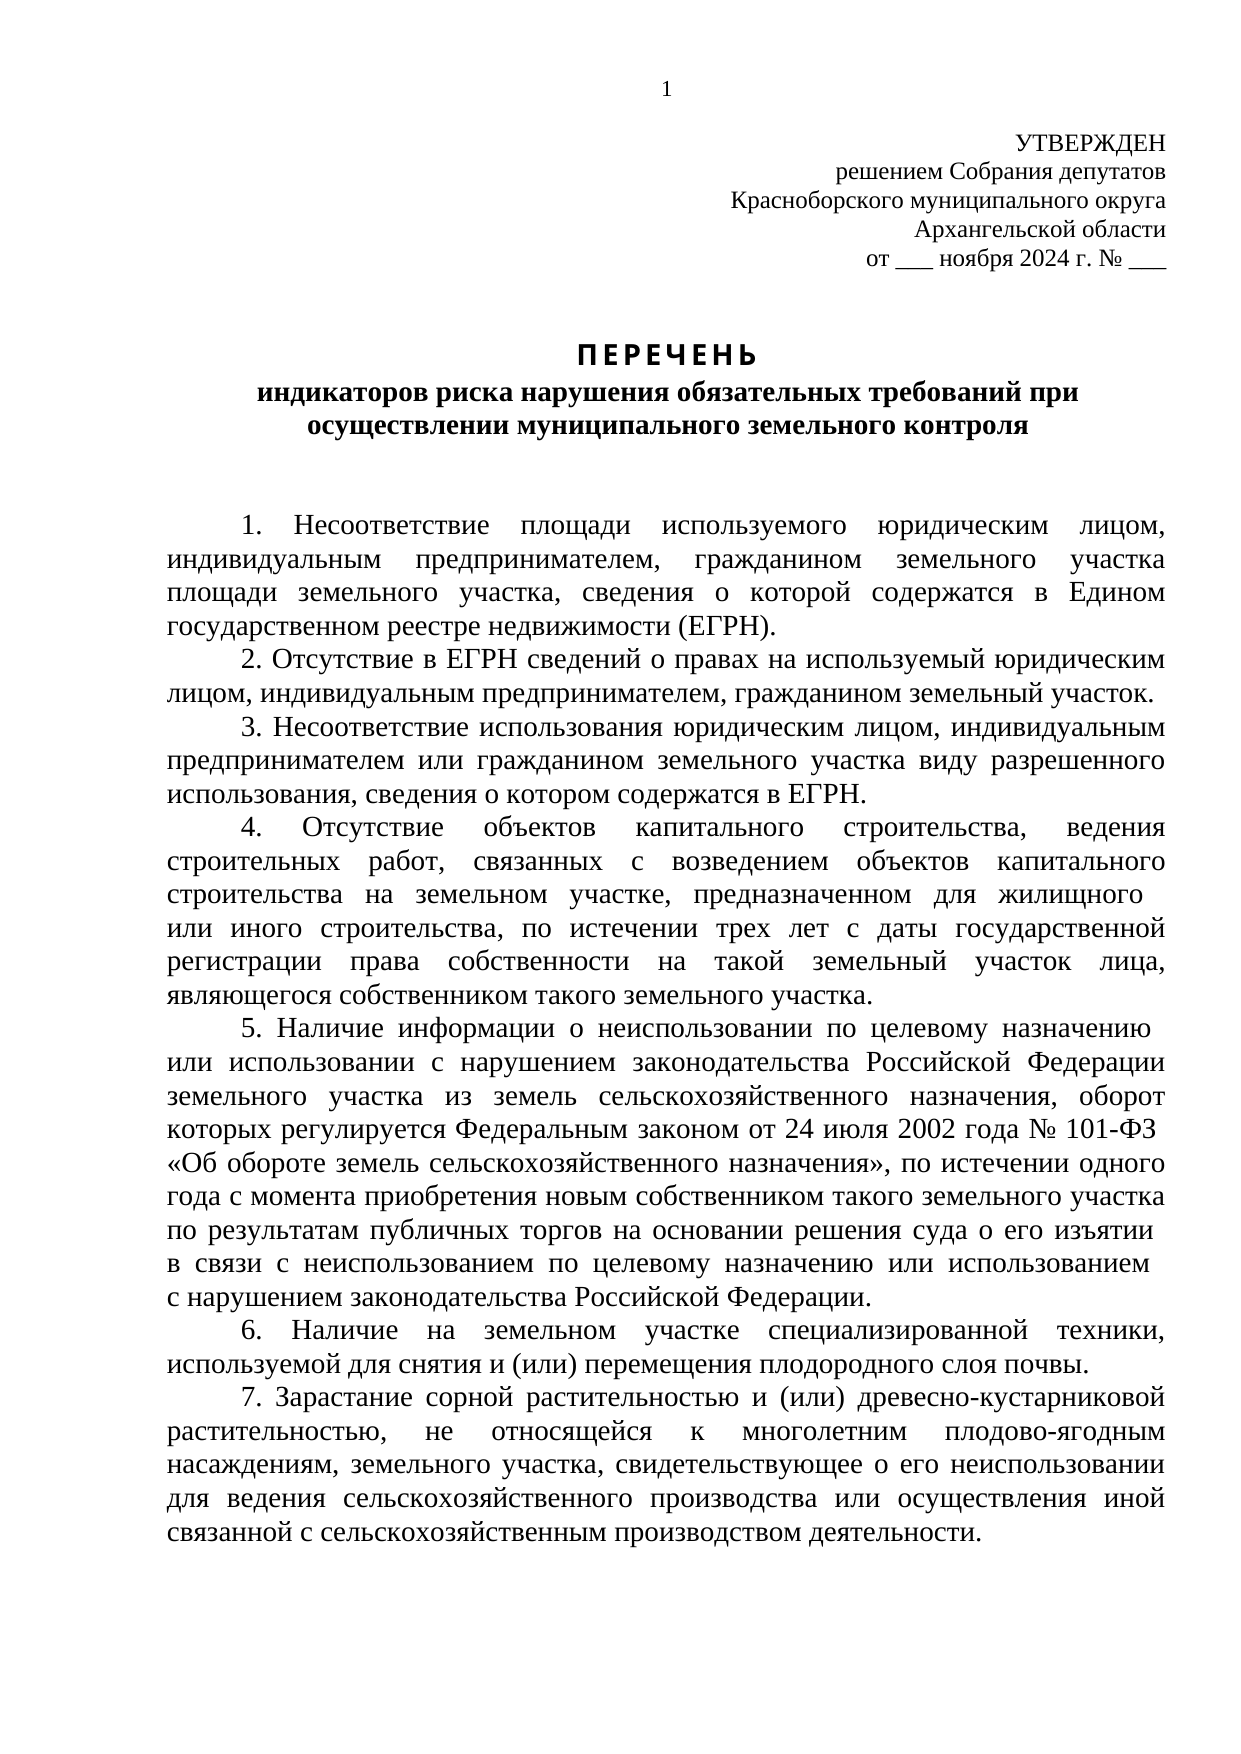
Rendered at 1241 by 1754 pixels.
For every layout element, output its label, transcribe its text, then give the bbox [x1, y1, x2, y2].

text 5. Наличие информации о неиспользовании по целевому назначению или использовании с нарушением законодательства Российской Федерации земельного участка из земель сельскохозяйственного назначения, оборот которых регулируется Федеральным законом от 24 июля 2002 года № 101-ФЗ «Об обороте земель сельскохозяйственного назначения», по истечении одного года с момента приобретения новым собственником такого земельного участка по результатам публичных торгов на основании решения суда о его изъятии в связи с неиспользованием по целевому назначению или использованием с нарушением законодательства Российской Федерации. [167, 1011, 1166, 1312]
text 3. Несоответствие использования юридическим лицом, индивидуальным предпринимателем или гражданином земельного участка виду разрешенного использования, сведения о котором содержатся в ЕГРН. [167, 709, 1166, 809]
text 1. Несоответствие площади используемого юридическим лицом, индивидуальным предпринимателем, гражданином земельного участка площади земельного участка, сведения о которой содержатся в Едином государственном реестре недвижимости (ЕГРН). [167, 507, 1166, 642]
text 2. Отсутствие в ЕГРН сведений о правах на используемый юридическим лицом, индивидуальным предпринимателем, гражданином земельный участок. [167, 642, 1166, 709]
subtitle индикаторов риска нарушения обязательных требований при осуществлении муниципального земельного контроля [177, 374, 1159, 441]
text 4. Отсутствие объектов капитального строительства, ведения строительных работ, связанных с возведением объектов капитального строительства на земельном участке, предназначенном для жилищного или иного строительства, по истечении трех лет с даты государственной регистрации права собственности на такой земельный участок лица, являющегося собственником такого земельного участка. [167, 809, 1166, 1011]
text 7. Зарастание сорной растительностью и (или) древесно-кустарниковой растительностью, не относящейся к многолетним плодово-ягодным насаждениям, земельного участка, свидетельствующее о его неиспользовании для ведения сельскохозяйственного производства или осуществления иной связанной с сельскохозяйственным производством деятельности. [167, 1379, 1166, 1547]
text решением Собрания депутатов [669, 156, 1166, 185]
text ПЕРЕЧЕНЬ [167, 334, 1166, 374]
text от ___ ноября 2024 г. № ___ [669, 243, 1166, 271]
text 6. Наличие на земельном участке специализированной техники, используемой для снятия и (или) перемещения плодородного слоя почвы. [167, 1312, 1166, 1379]
text Красноборского муниципального округа [669, 185, 1166, 214]
text Архангельской области [669, 214, 1166, 243]
text УТВЕРЖДЕН [669, 128, 1166, 156]
